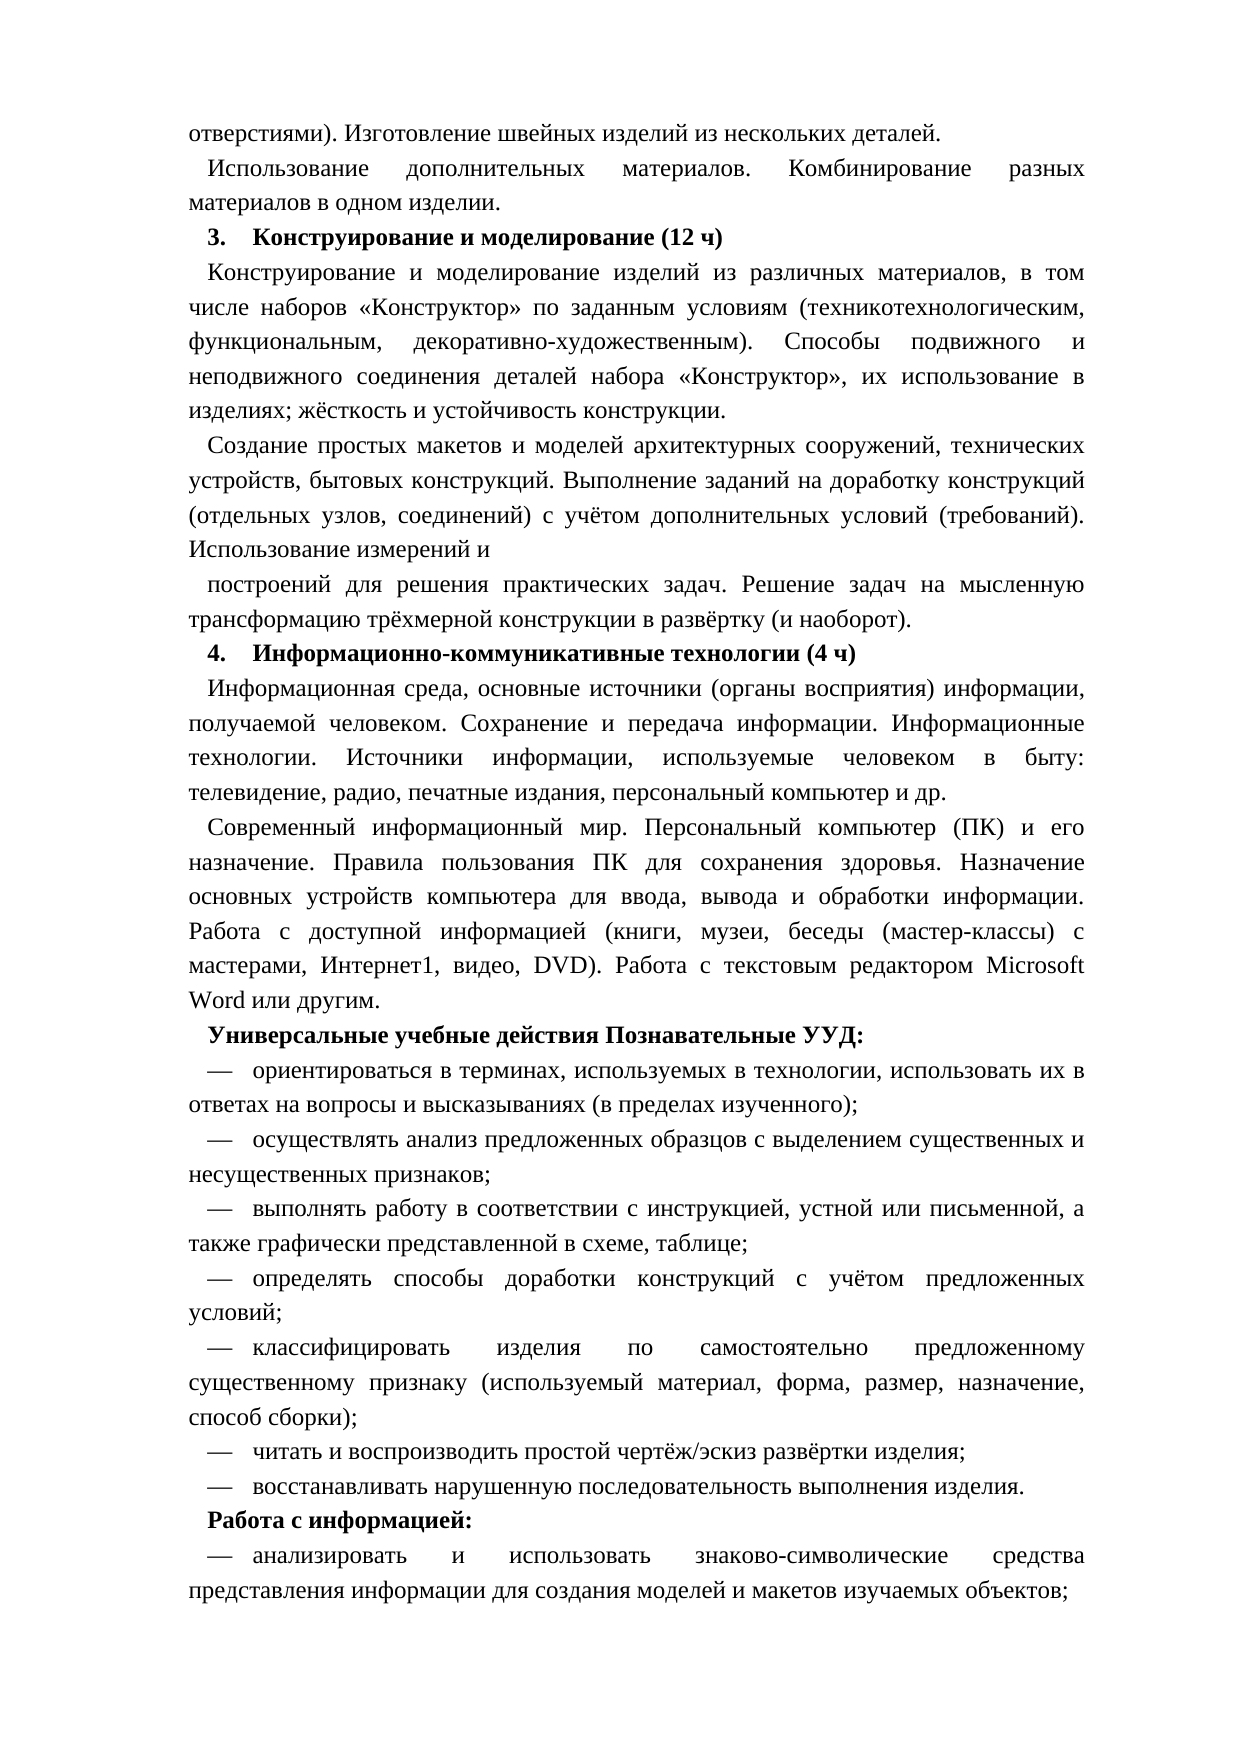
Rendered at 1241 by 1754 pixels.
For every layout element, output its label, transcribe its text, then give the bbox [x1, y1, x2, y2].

text — классифицировать изделия по самостоятельно предложенному существенному признаку (используемый материал, форма, размер, назначение, способ сборки); [188, 1332, 1086, 1430]
text — восстанавливать нарушенную последовательность выполнения изделия. [188, 1471, 1086, 1500]
text 4. Информационно-коммуникативные технологии (4 ч) [188, 638, 1086, 667]
text — ориентироваться в терминах, используемых в технологии, использовать их в ответах на вопросы и высказываниях (в пределах изученного); [188, 1055, 1086, 1118]
text Создание простых макетов и моделей архитектурных сооружений, технических устройств, бытовых конструкций. Выполнение заданий на доработку конструкций (отдельных узлов, соединений) с учётом дополнительных условий (требований). Использование измерений и [188, 430, 1086, 563]
text Универсальные учебные действия Познавательные УУД: [188, 1020, 1086, 1049]
text Работа с информацией: [188, 1506, 1086, 1534]
text 3. Конструирование и моделирование (12 ч) [188, 222, 1086, 251]
text — выполнять работу в соответствии с инструкцией, устной или письменной, а также графически представленной в схеме, таблице; [188, 1193, 1086, 1257]
text — анализировать и использовать знаково-символические средства представления информации для создания моделей и макетов изучаемых объектов; [188, 1540, 1086, 1604]
text Современный информационный мир. Персональный компьютер (ПК) и его назначение. Правила пользования ПК для сохранения здоровья. Назначение основных устройств компьютера для ввода, вывода и обработки информации. Работа с доступной информацией (книги, музеи, беседы (мастер-классы) с мастерами, Интернет1, видео, DVD). Работа с текстовым редактором Microsoft Word или другим. [188, 812, 1086, 1014]
text — осуществлять анализ предложенных образцов с выделением существенных и несущественных признаков; [188, 1124, 1086, 1187]
text Использование дополнительных материалов. Комбинирование разных материалов в одном изделии. [188, 153, 1086, 216]
text — определять способы доработки конструкций с учётом предложенных условий; [188, 1263, 1086, 1326]
text — читать и воспроизводить простой чертёж/эскиз развёртки изделия; [188, 1436, 1086, 1465]
text Информационная среда, основные источники (органы восприятия) информации, получаемой человеком. Сохранение и передача информации. Информационные технологии. Источники информации, используемые человеком в быту: телевидение, радио, печатные издания, персональный компьютер и др. [188, 673, 1086, 806]
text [188, 118, 1086, 147]
text построений для решения практических задач. Решение задач на мысленную трансформацию трёхмерной конструкции в развёртку (и наоборот). [188, 569, 1086, 632]
text Конструирование и моделирование изделий из различных материалов, в том числе наборов «Конструктор» по заданным условиям (техникотехнологическим, функциональным, декоративно-художественным). Способы подвижного и неподвижного соединения деталей набора «Конструктор», их использование в изделиях; жёсткость и устойчивость конструкции. [188, 257, 1086, 424]
